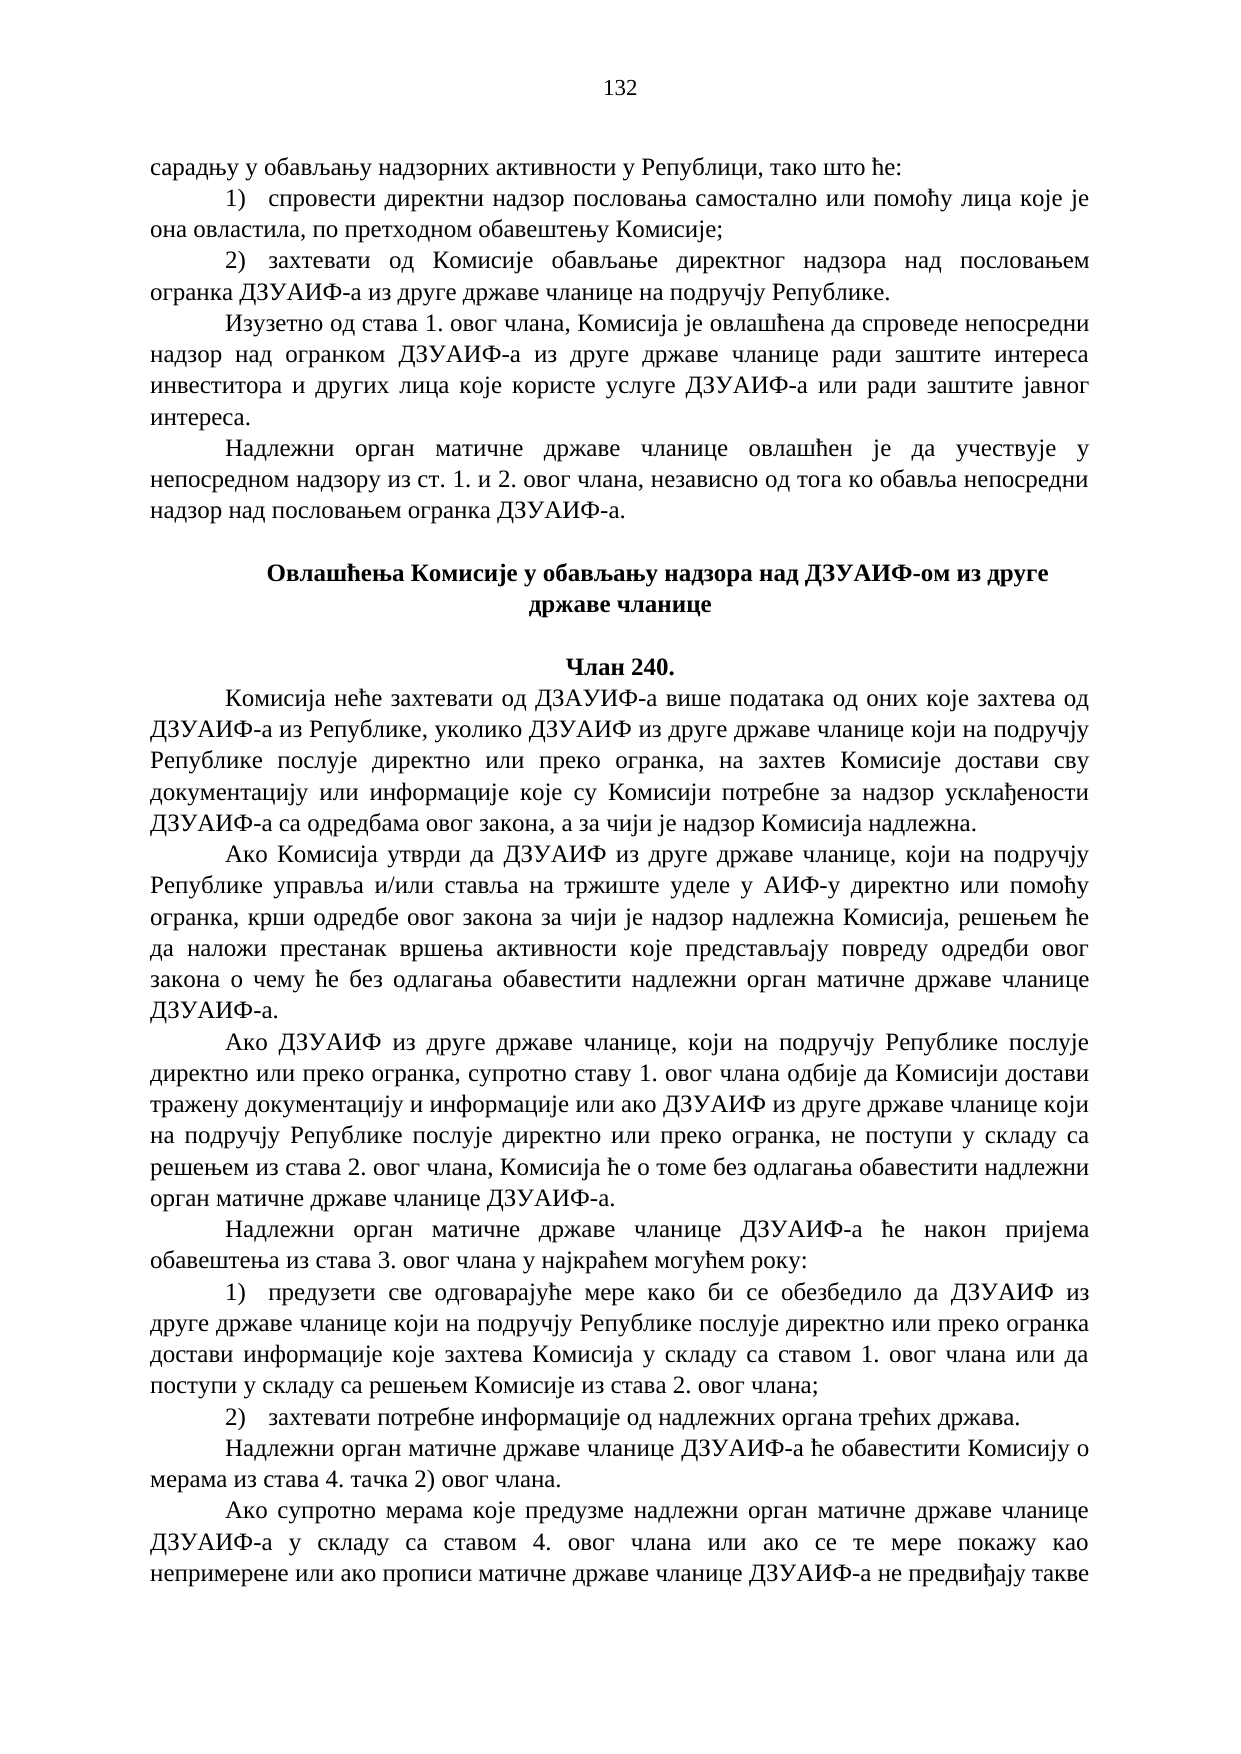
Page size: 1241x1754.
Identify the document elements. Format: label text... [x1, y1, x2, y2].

text Ако ДЗУАИФ из друге државе чланице, који на подручју Републике послује директно или преко огранка, супротно ставу 1. овог члана одбије да Комисији достави тражену документацију и информације или ако ДЗУАИФ из друге државе чланице који на подручју Републике послује директно или преко огранка, не поступи у складу са решењем из става 2. овог члана, Комисија ће о томе без одлагања обавестити надлежни орган матичне државе чланице ДЗУАИФ-а. [150, 1025, 1090, 1212]
list захтевати од Комисије обављање директног надзора над пословањем огранка ДЗУАИФ-а из друге државе чланице на подручју Републике. [150, 244, 1090, 306]
subtitle Овлашћења Комисије у обављању надзора над ДЗУАИФ-ом из друге државе чланице [150, 556, 1090, 619]
text Надлежни орган матичне државе чланице ДЗУАИФ-а ће након пријема обавештења из става 3. овог члана у најкраћем могућем року: [150, 1212, 1090, 1275]
list предузети све одговарајуће мере како би се обезбедило да ДЗУАИФ из друге државе чланице који на подручју Републике послује директно или преко огранка достави информације које захтева Комисија у складу са ставом 1. овог члана или да поступи у складу са решењем Комисије из става 2. овог члана; [150, 1275, 1090, 1400]
list спровести директни надзор пословања самостално или помоћу лица које је она овластила, по претходном обавештењу Комисије; [150, 181, 1090, 244]
text Комисија неће захтевати од ДЗАУИФ-а више података од оних које захтева од ДЗУАИФ-а из Републике, уколико ДЗУАИФ из друге државе чланице који на подручју Републике послује директно или преко огранка, на захтев Комисије достави сву документацију или информације које су Комисији потребне за надзор усклађености ДЗУАИФ-а са одредбама овог закона, а за чији је надзор Комисија надлежна. [150, 681, 1090, 837]
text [150, 1494, 1090, 1587]
text Надлежни орган матичне државе чланице ДЗУАИФ-а ће обавестити Комисију о мерама из става 4. тачка 2) овог члана. [150, 1431, 1090, 1494]
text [150, 150, 1090, 181]
text Ако Комисија утврди да ДЗУАИФ из друге државе чланице, који на подручју Републике управља и/или ставља на тржиште уделе у АИФ-у директно или помоћу огранка, крши одредбе овог закона за чији је надзор надлежна Комисија, решењем ће да наложи престанак вршења активности које представљају повреду одредби овог закона о чему ће без одлагања обавестити надлежни орган матичне државе чланице ДЗУАИФ-а. [150, 837, 1090, 1025]
text Изузетно од става 1. овог члана, Комисија је овлашћена да спроведе непосредни надзор над огранком ДЗУАИФ-а из друге државе чланице ради заштите интереса инвеститора и других лица које користе услуге ДЗУАИФ-а или ради заштите јавног интереса. [150, 306, 1090, 431]
list захтевати потребне информације од надлежних органа трећих држава. [150, 1400, 1090, 1431]
text Члан 240. [150, 650, 1090, 681]
text Надлежни орган матичне државе чланице овлашћен је да учествује у непосредном надзору из ст. 1. и 2. овог члана, независно од тога ко обавља непосредни надзор над пословањем огранка ДЗУАИФ-а. [150, 431, 1090, 525]
